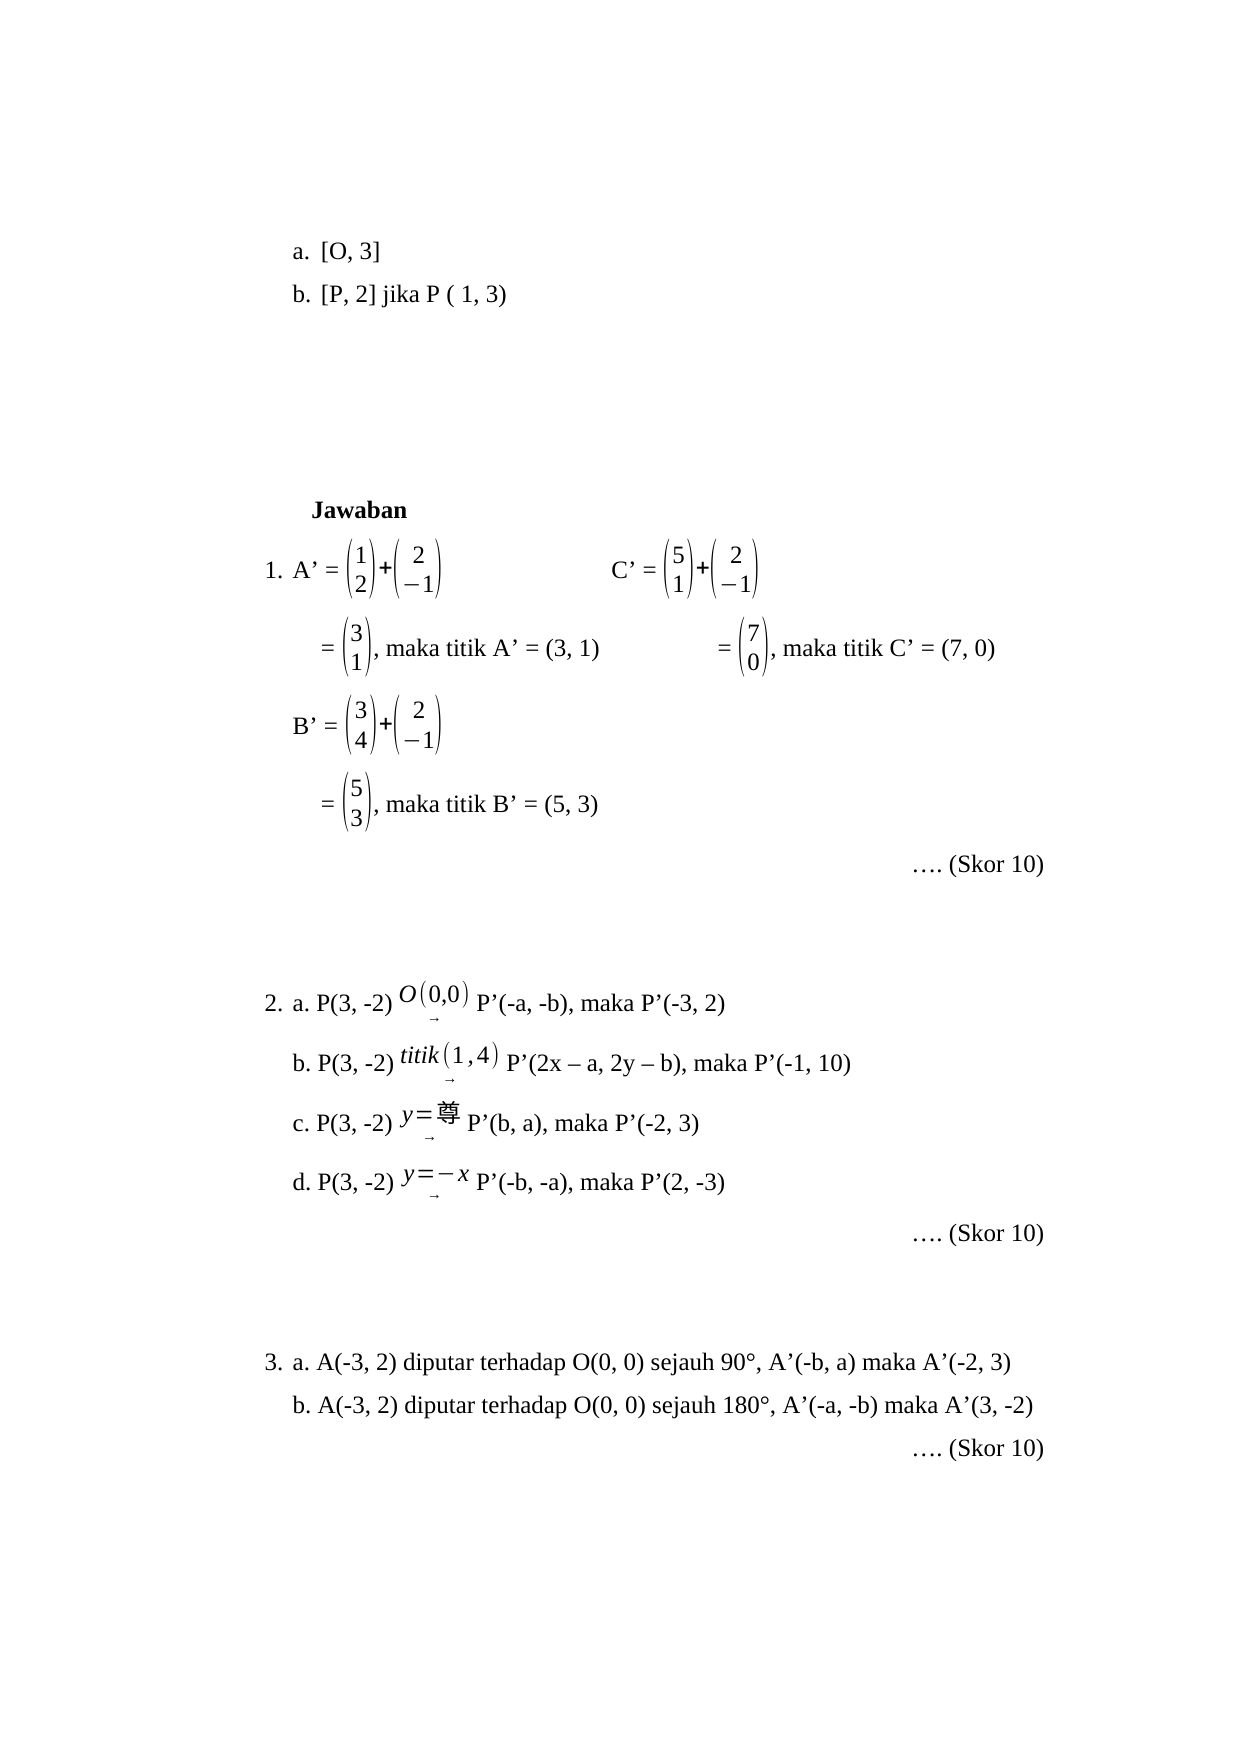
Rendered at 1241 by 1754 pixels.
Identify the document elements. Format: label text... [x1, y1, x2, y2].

list d. P(3, -2) P’(-b, -a), maka P’(2, -3) [292, 1159, 1063, 1203]
list …. (Skor 10) [292, 1433, 1063, 1462]
list a. P(3, -2) P’(-a, -b), maka P’(-3, 2) [264, 979, 1063, 1025]
list A’ = C’ = [264, 538, 1063, 602]
list a. A(-3, 2) diputar terhadap O(0, 0) sejauh 90°, A’(-b, a) maka A’(-2, 3) [264, 1347, 1063, 1376]
list c. P(3, -2) P’(b, a), maka P’(-2, 3) [292, 1101, 1063, 1145]
list = , maka titik A’ = (3, 1) = , maka titik C’ = (7, 0) [292, 616, 1063, 679]
list b. P(3, -2) P’(2x – a, 2y – b), maka P’(-1, 10) [292, 1040, 1063, 1086]
list Jawaban [311, 495, 1063, 524]
list …. (Skor 10) [292, 1218, 1063, 1246]
list B’ = [292, 694, 1063, 757]
list b. A(-3, 2) diputar terhadap O(0, 0) sejauh 180°, A’(-a, -b) maka A’(3, -2) [292, 1390, 1063, 1419]
list …. (Skor 10) [292, 849, 1063, 878]
list [O, 3] [292, 236, 1063, 265]
list = , maka titik B’ = (5, 3) [292, 772, 1063, 835]
list [P, 2] jika P ( 1, 3) [292, 279, 1063, 308]
